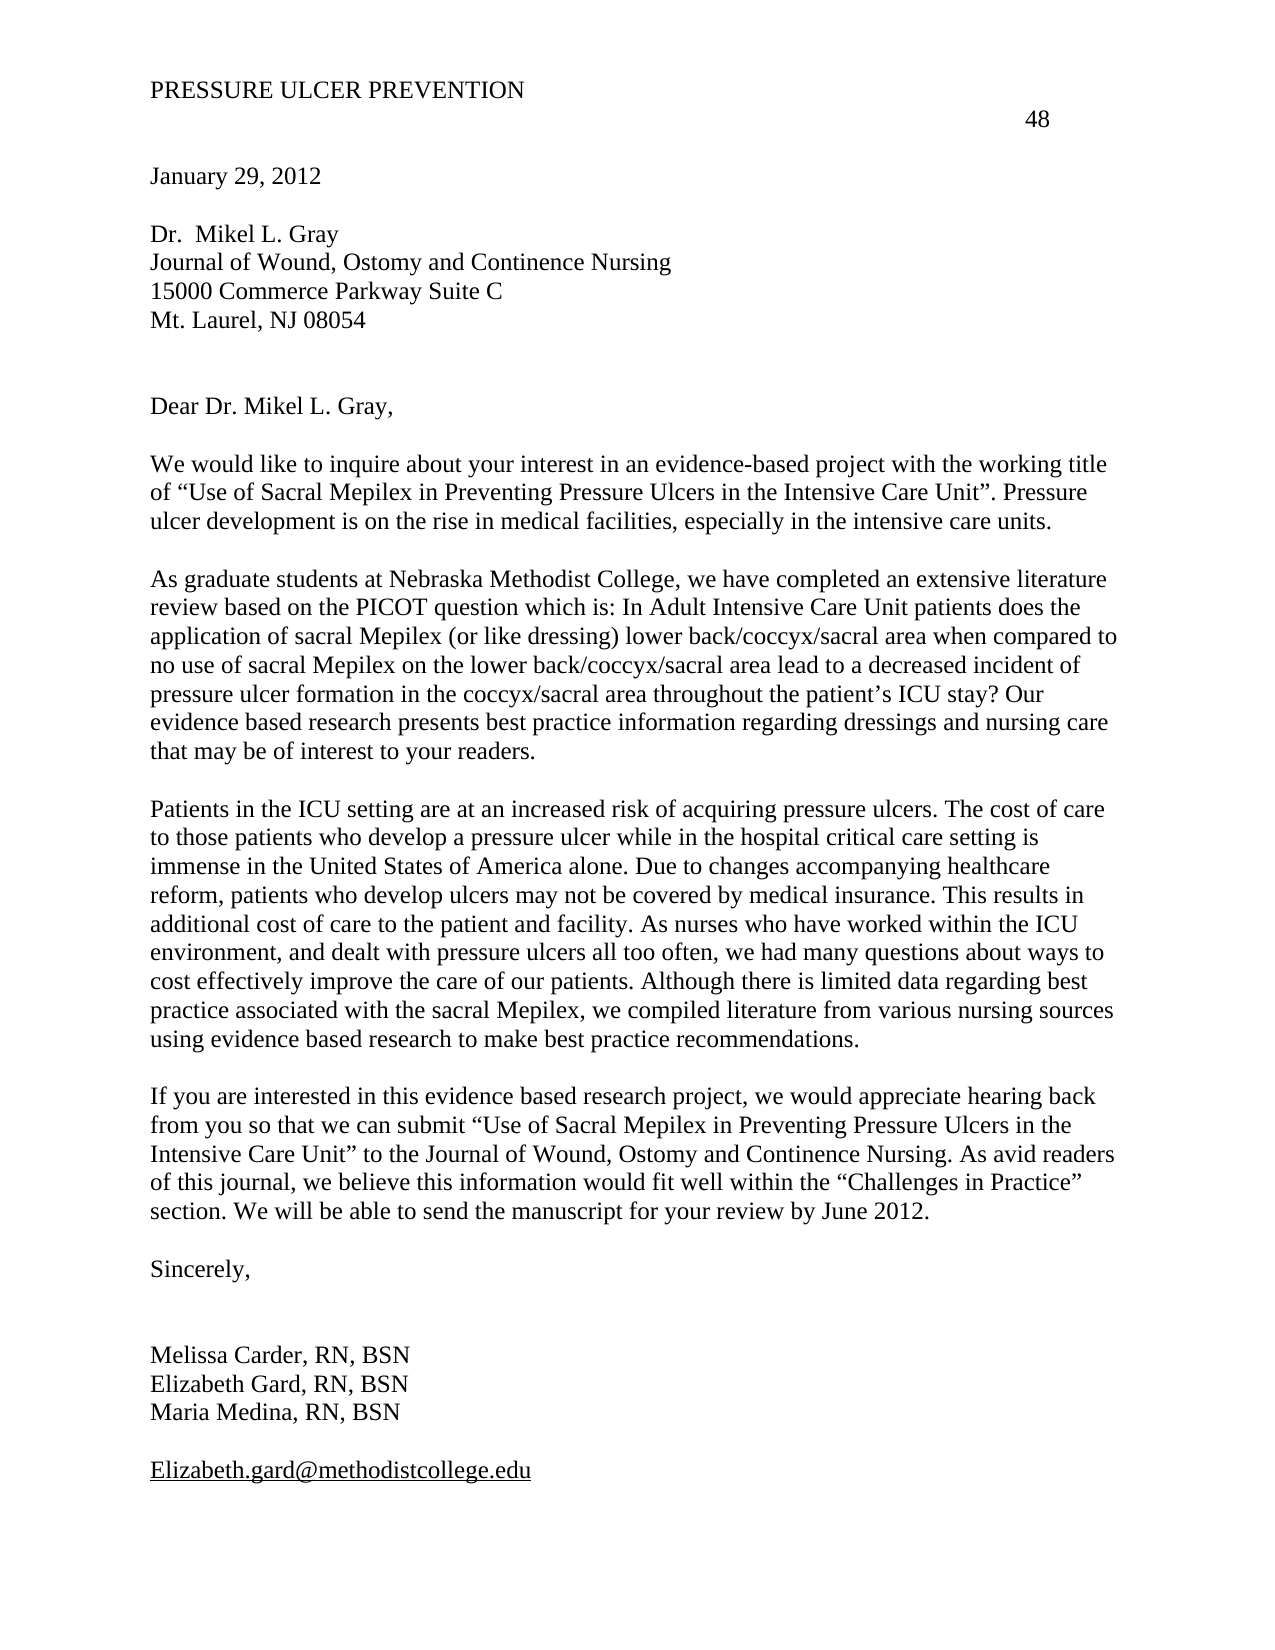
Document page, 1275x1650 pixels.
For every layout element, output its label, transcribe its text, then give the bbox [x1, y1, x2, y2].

text 15000 Commerce Parkway Suite C Mt. Laurel, NJ 08054 [150, 276, 1125, 334]
text Elizabeth Gard, RN, BSN [150, 1369, 1125, 1397]
text Melissa Carder, RN, BSN [150, 1340, 1125, 1369]
text As graduate students at Nebraska Methodist College, we have completed an extensive literature review based on the PICOT question which is: In Adult Intensive Care Unit patients does the application of sacral Mepilex (or like dressing) lower back/coccyx/sacral area when compared to no use of sacral Mepilex on the lower back/coccyx/sacral area lead to a decreased incident of pressure ulcer formation in the coccyx/sacral area throughout the patient’s ICU stay? Our evidence based research presents best practice information regarding dressings and nursing care that may be of interest to your readers. [150, 564, 1125, 765]
text We would like to inquire about your interest in an evidence-based project with the working title of “Use of Sacral Mepilex in Preventing Pressure Ulcers in the Intensive Care Unit”. Pressure ulcer development is on the rise in medical facilities, especially in the intensive care units. [150, 449, 1125, 535]
text January 29, 2012 [150, 161, 1125, 190]
text Sincerely, [150, 1254, 1125, 1282]
text If you are interested in this evidence based research project, we would appreciate hearing back from you so that we can submit “Use of Sacral Mepilex in Preventing Pressure Ulcers in the Intensive Care Unit” to the Journal of Wound, Ostomy and Continence Nursing. As avid readers of this journal, we believe this information would fit well within the “Challenges in Practice” section. We will be able to send the manuscript for your review by June 2012. [150, 1081, 1125, 1225]
text Elizabeth.gard@methodistcollege.edu [150, 1455, 1125, 1484]
text Patients in the ICU setting are at an increased risk of acquiring pressure ulcers. The cost of care to those patients who develop a pressure ulcer while in the hospital critical care setting is immense in the United States of America alone. Due to changes accompanying healthcare reform, patients who develop ulcers may not be covered by medical insurance. This results in additional cost of care to the patient and facility. As nurses who have worked within the ICU environment, and dealt with pressure ulcers all too often, we had many questions about ways to cost effectively improve the care of our patients. Although there is limited data regarding best practice associated with the sacral Mepilex, we compiled literature from various nursing sources using evidence based research to make best practice recommendations. [150, 794, 1125, 1052]
text Maria Medina, RN, BSN [150, 1397, 1125, 1426]
text Dr. Mikel L. Gray [150, 219, 1125, 247]
text Journal of Wound, Ostomy and Continence Nursing [150, 247, 1125, 276]
text Dear Dr. Mikel L. Gray, [150, 391, 1125, 420]
